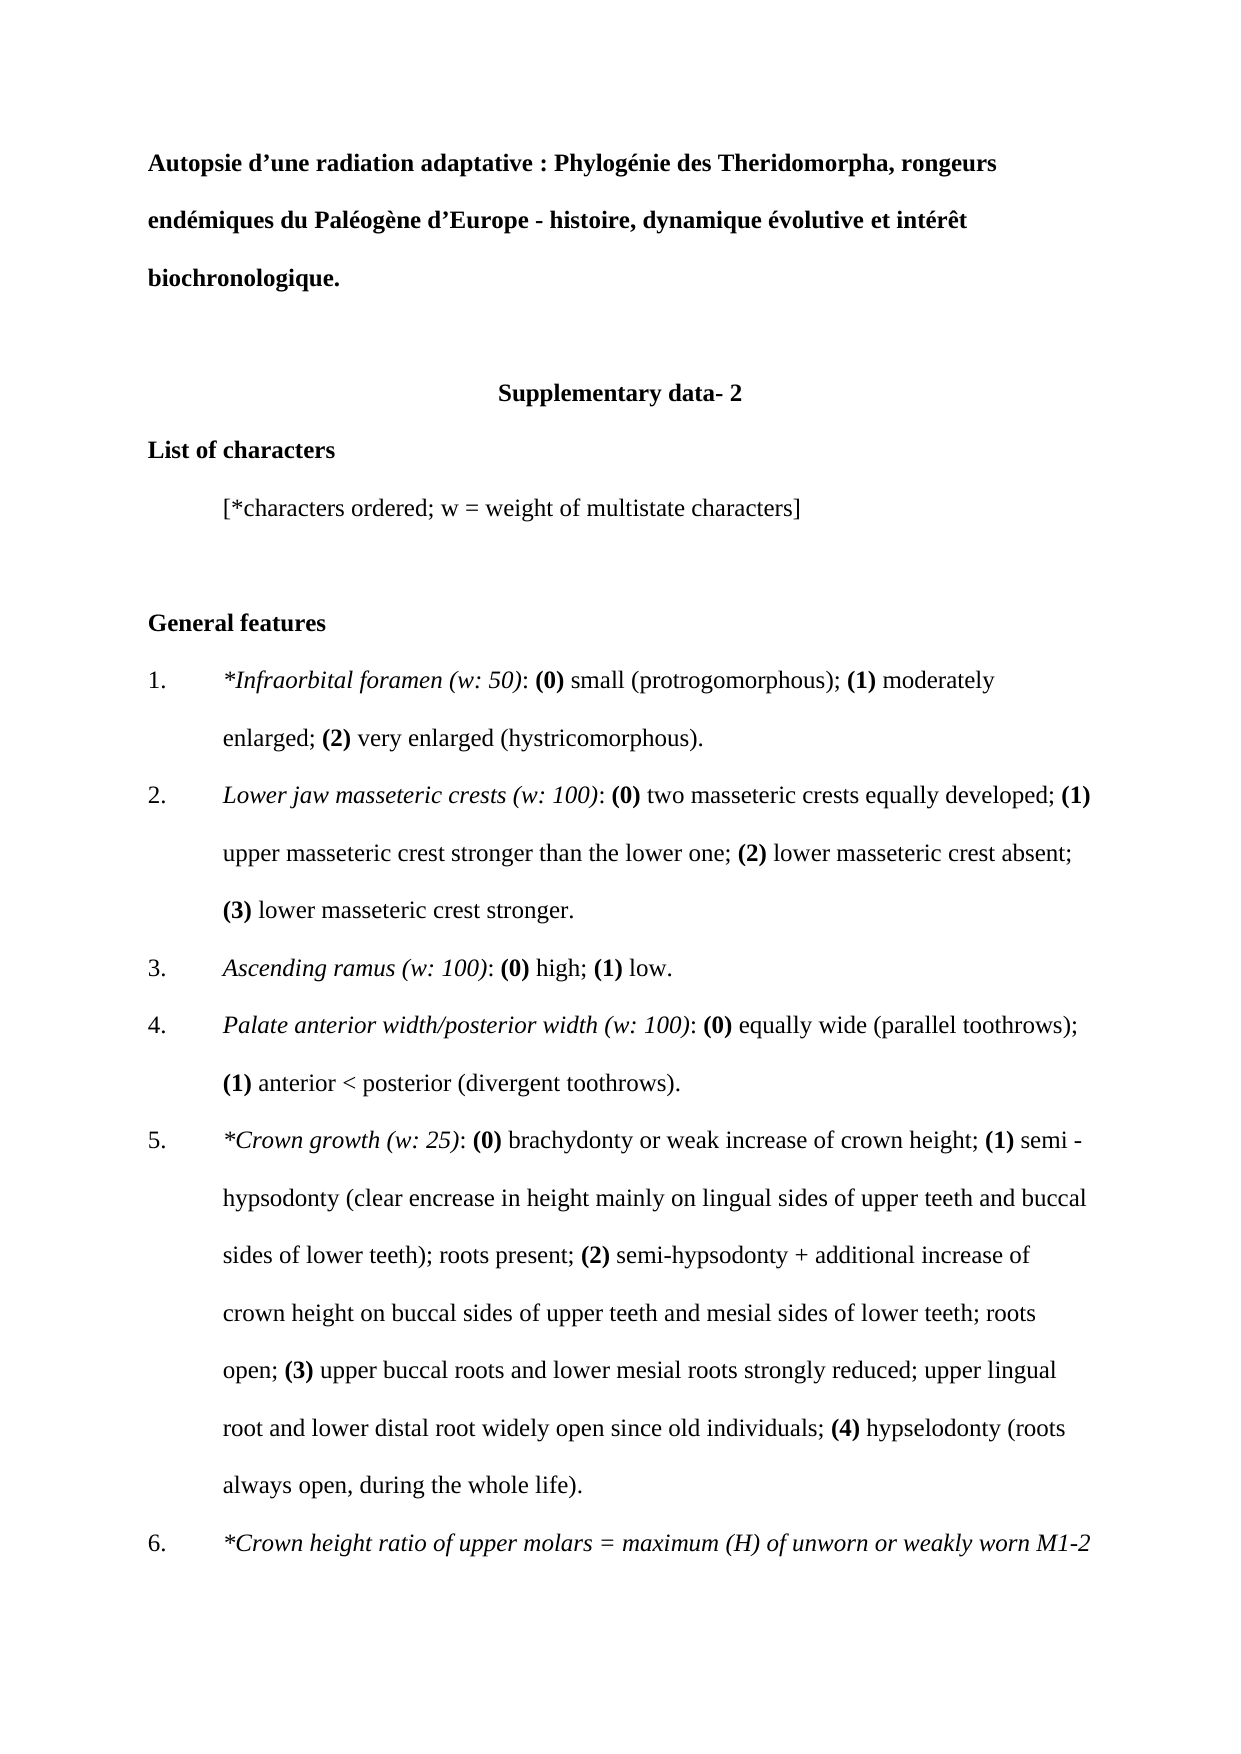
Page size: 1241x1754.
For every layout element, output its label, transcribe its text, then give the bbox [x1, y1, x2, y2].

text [148, 1528, 1093, 1556]
text List of characters [148, 435, 1093, 464]
text [*characters ordered; w = weight of multistate characters] [223, 493, 1093, 521]
text General features [148, 608, 1093, 636]
text 5. *Crown growth (w: 25): (0) brachydonty or weak increase of crown height; (1) semi - hypsodonty (clear encrease in height mainly on lingual sides of upper teeth and buccal sides of lower teeth); roots present; (2) semi-hypsodonty + additional increase of crown height on buccal sides of upper teeth and mesial sides of lower teeth; roots open; (3) upper buccal roots and lower mesial roots strongly reduced; upper lingual root and lower distal root widely open since old individuals; (4) hypselodonty (roots always open, during the whole life). [148, 1125, 1093, 1499]
text 1. *Infraorbital foramen (w: 50): (0) small (protrogomorphous); (1) moderately enlarged; (2) very enlarged (hystricomorphous). [148, 665, 1093, 751]
text Supplementary data- 2 [148, 378, 1093, 406]
text 3. Ascending ramus (w: 100): (0) high; (1) low. [148, 953, 1093, 981]
text Autopsie d’une radiation adaptative : Phylogénie des Theridomorpha, rongeurs endémiques du Paléogène d’Europe - histoire, dynamique évolutive et intérêt biochronologique. [148, 148, 1093, 291]
text 4. Palate anterior width/posterior width (w: 100): (0) equally wide (parallel toothrows); (1) anterior < posterior (divergent toothrows). [148, 1010, 1093, 1096]
text 2. Lower jaw masseteric crests (w: 100): (0) two masseteric crests equally developed; (1) upper masseteric crest stronger than the lower one; (2) lower masseteric crest absent; (3) lower masseteric crest stronger. [148, 780, 1093, 924]
